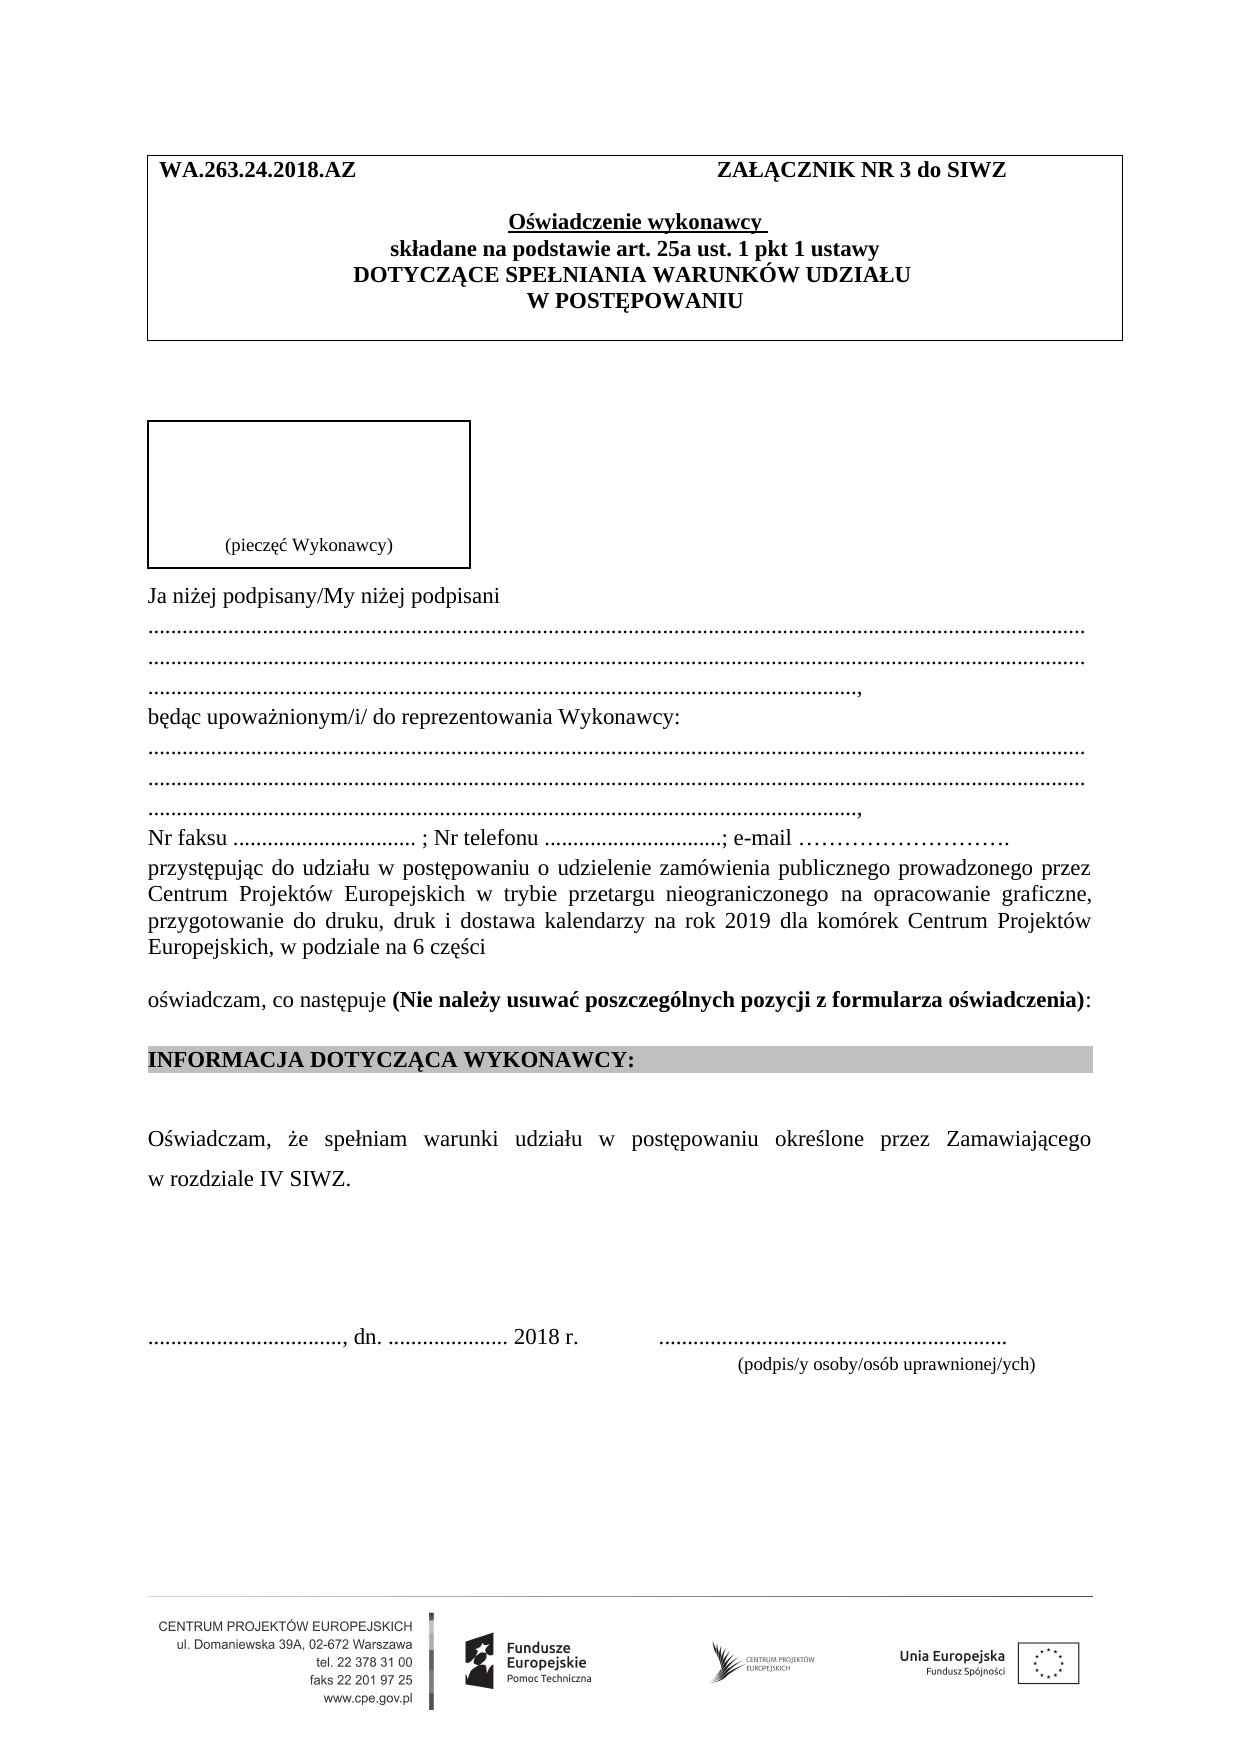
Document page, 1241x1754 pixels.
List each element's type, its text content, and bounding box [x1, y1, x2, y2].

text (podpis/y osoby/osób uprawnionej/ych) [738, 1353, 1093, 1374]
text będąc upoważnionym/i/ do reprezentowania Wykonawcy: [148, 703, 1093, 729]
table_header WA.263.24.2018.AZ ZAŁĄCZNIK NR 3 do SIWZ [148, 156, 1122, 208]
text .................................., dn. ..................... 2018 r. ............................................................. [148, 1323, 1093, 1349]
table_cell Oświadczenie wykonawcy składane na podstawie art. 25a ust. 1 pkt 1 ustawy DOTYCZĄCE SPEŁNIANIA WARUNKÓW UDZIAŁU W POSTĘPOWANIU [148, 209, 1122, 340]
text ...................................................................................................................................................................................................................................................................................................................................................................................................................................................................., [148, 733, 1093, 820]
text przystępując do udziału w postępowaniu o udzielenie zamówienia publicznego prowadzonego przez Centrum Projektów Europejskich w trybie przetargu nieograniczonego na opracowanie graficzne, przygotowanie do druku, druk i dostawa kalendarzy na rok 2019 dla komórek Centrum Projektów Europejskich, w podziale na 6 części [148, 854, 1093, 959]
text (pieczęć Wykonawcy) [149, 532, 469, 559]
text oświadczam, co następuje (Nie należy usuwać poszczególnych pozycji z formularza oświadczenia): [148, 986, 1093, 1012]
text INFORMACJA DOTYCZĄCA WYKONAWCY: [148, 1046, 1093, 1073]
text ...................................................................................................................................................................................................................................................................................................................................................................................................................................................................., [148, 612, 1093, 699]
text Oświadczam, że spełniam warunki udziału w postępowaniu określone przez Zamawiającego w rozdziale IV SIWZ. [148, 1125, 1093, 1191]
text Ja niżej podpisany/My niżej podpisani [148, 582, 1093, 609]
picture [147, 1596, 1093, 1710]
text Nr faksu ................................ ; Nr telefonu ...............................; e-mail ………………………. [148, 824, 1093, 850]
